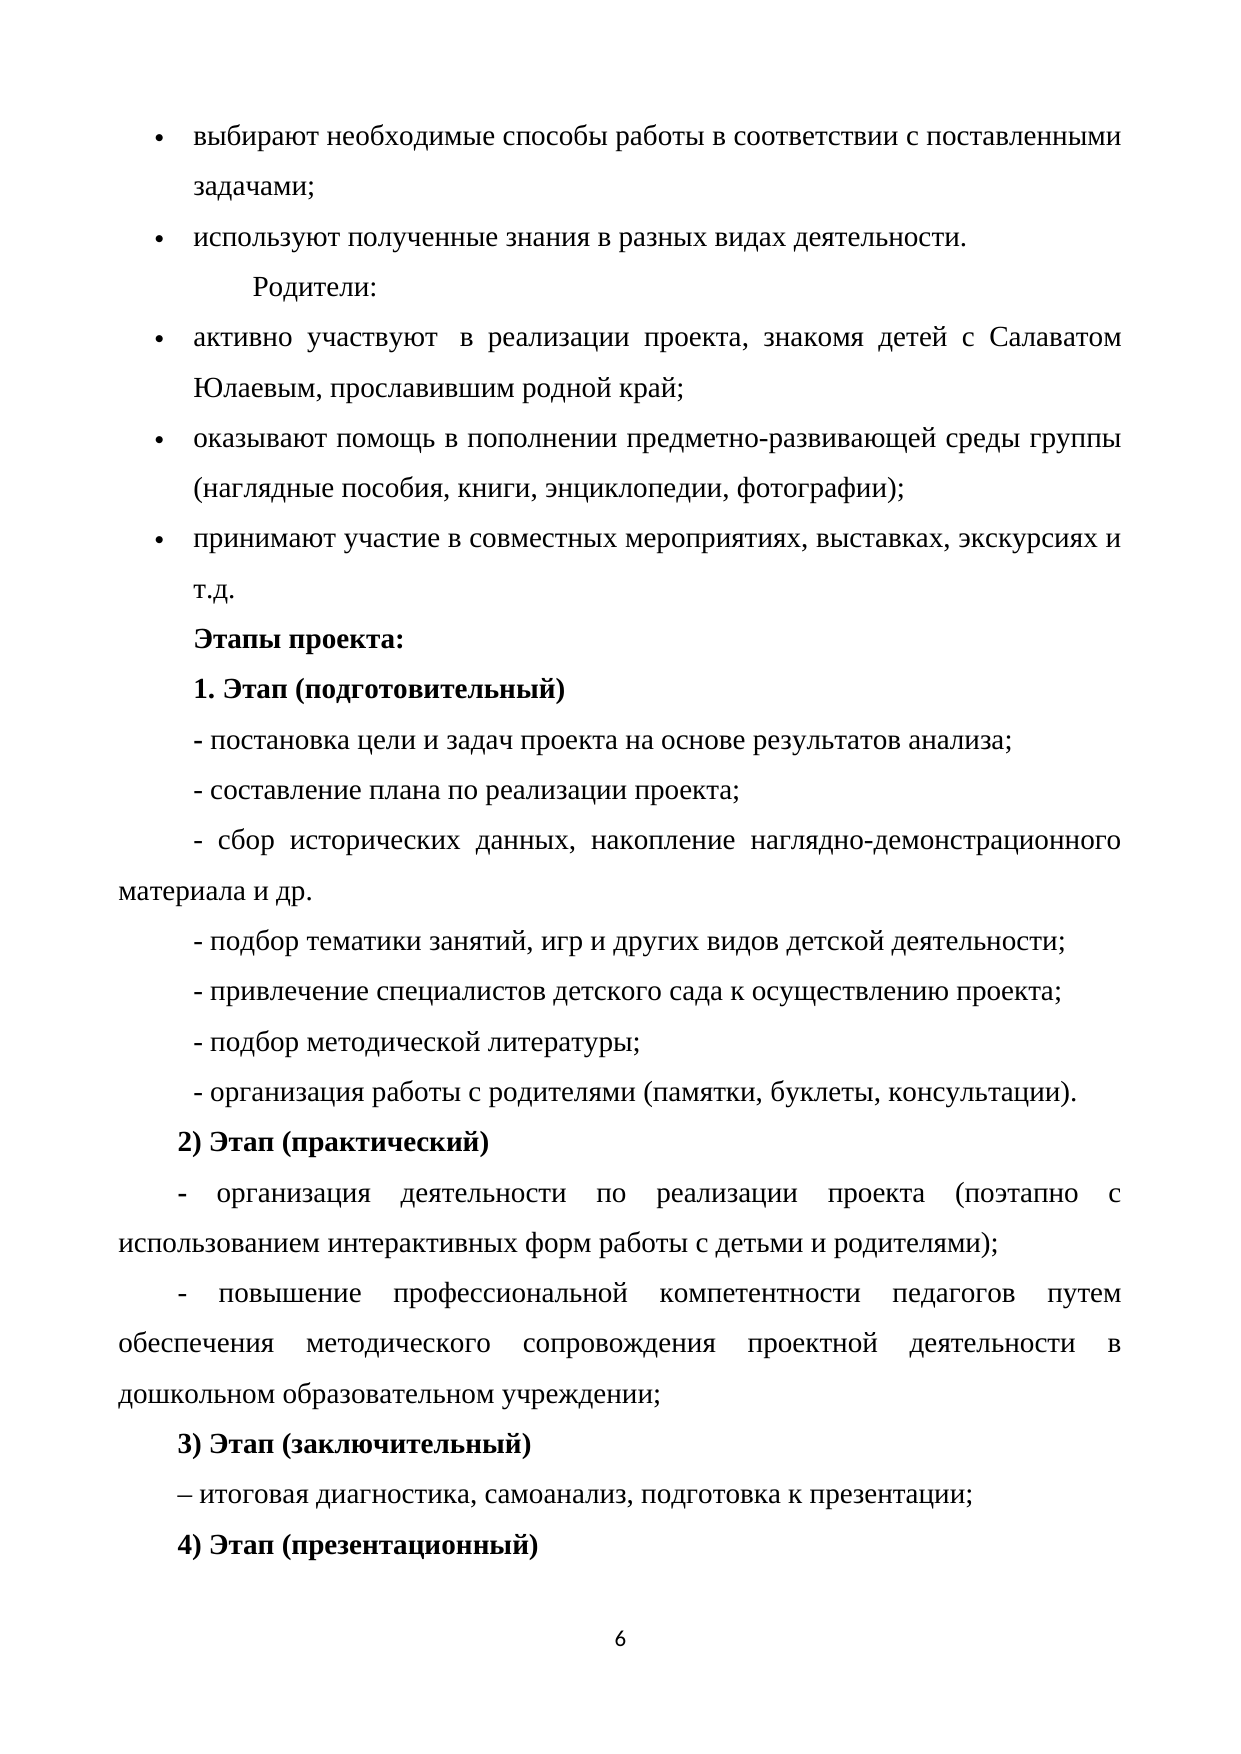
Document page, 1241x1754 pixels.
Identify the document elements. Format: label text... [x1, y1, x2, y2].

list 2) Этап (практический) [118, 1124, 1122, 1158]
list Родители: [193, 269, 1122, 303]
list принимают участие в совместных мероприятиях, выставках, экскурсиях и т.д. [156, 521, 1122, 604]
list активно участвуют в реализации проекта, знакомя детей с Салаватом Юлаевым, прославившим родной край; [156, 319, 1122, 403]
list 4) Этап (презентационный) [118, 1527, 1122, 1560]
list - подбор тематики занятий, игр и других видов детской деятельности; [118, 923, 1122, 957]
list выбирают необходимые способы работы в соответствии с поставленными задачами; [156, 118, 1122, 202]
list - организация деятельности по реализации проекта (поэтапно с использованием интерактивных форм работы с детьми и родителями); [118, 1175, 1122, 1258]
list – итоговая диагностика, самоанализ, подготовка к презентации; [118, 1477, 1122, 1510]
list - составление плана по реализации проекта; [118, 772, 1122, 806]
list - сбор исторических данных, накопление наглядно-демонстрационного материала и др. [118, 822, 1122, 906]
list 1. Этап (подготовительный) [118, 672, 1122, 705]
list - постановка цели и задач проекта на основе результатов анализа; [118, 722, 1122, 755]
list Этапы проекта: [118, 621, 1122, 655]
list 3) Этап (заключительный) [118, 1426, 1122, 1460]
list оказывают помощь в пополнении предметно-развивающей среды группы (наглядные пособия, книги, энциклопедии, фотографии); [156, 420, 1122, 504]
list - организация работы с родителями (памятки, буклеты, консультации). [118, 1074, 1122, 1108]
list - привлечение специалистов детского сада к осуществлению проекта; [118, 973, 1122, 1007]
list - повышение профессиональной компетентности педагогов путем обеспечения методического сопровождения проектной деятельности в дошкольном образовательном учреждении; [118, 1275, 1122, 1409]
list используют полученные знания в разных видах деятельности. [156, 219, 1122, 252]
list - подбор методической литературы; [118, 1024, 1122, 1057]
